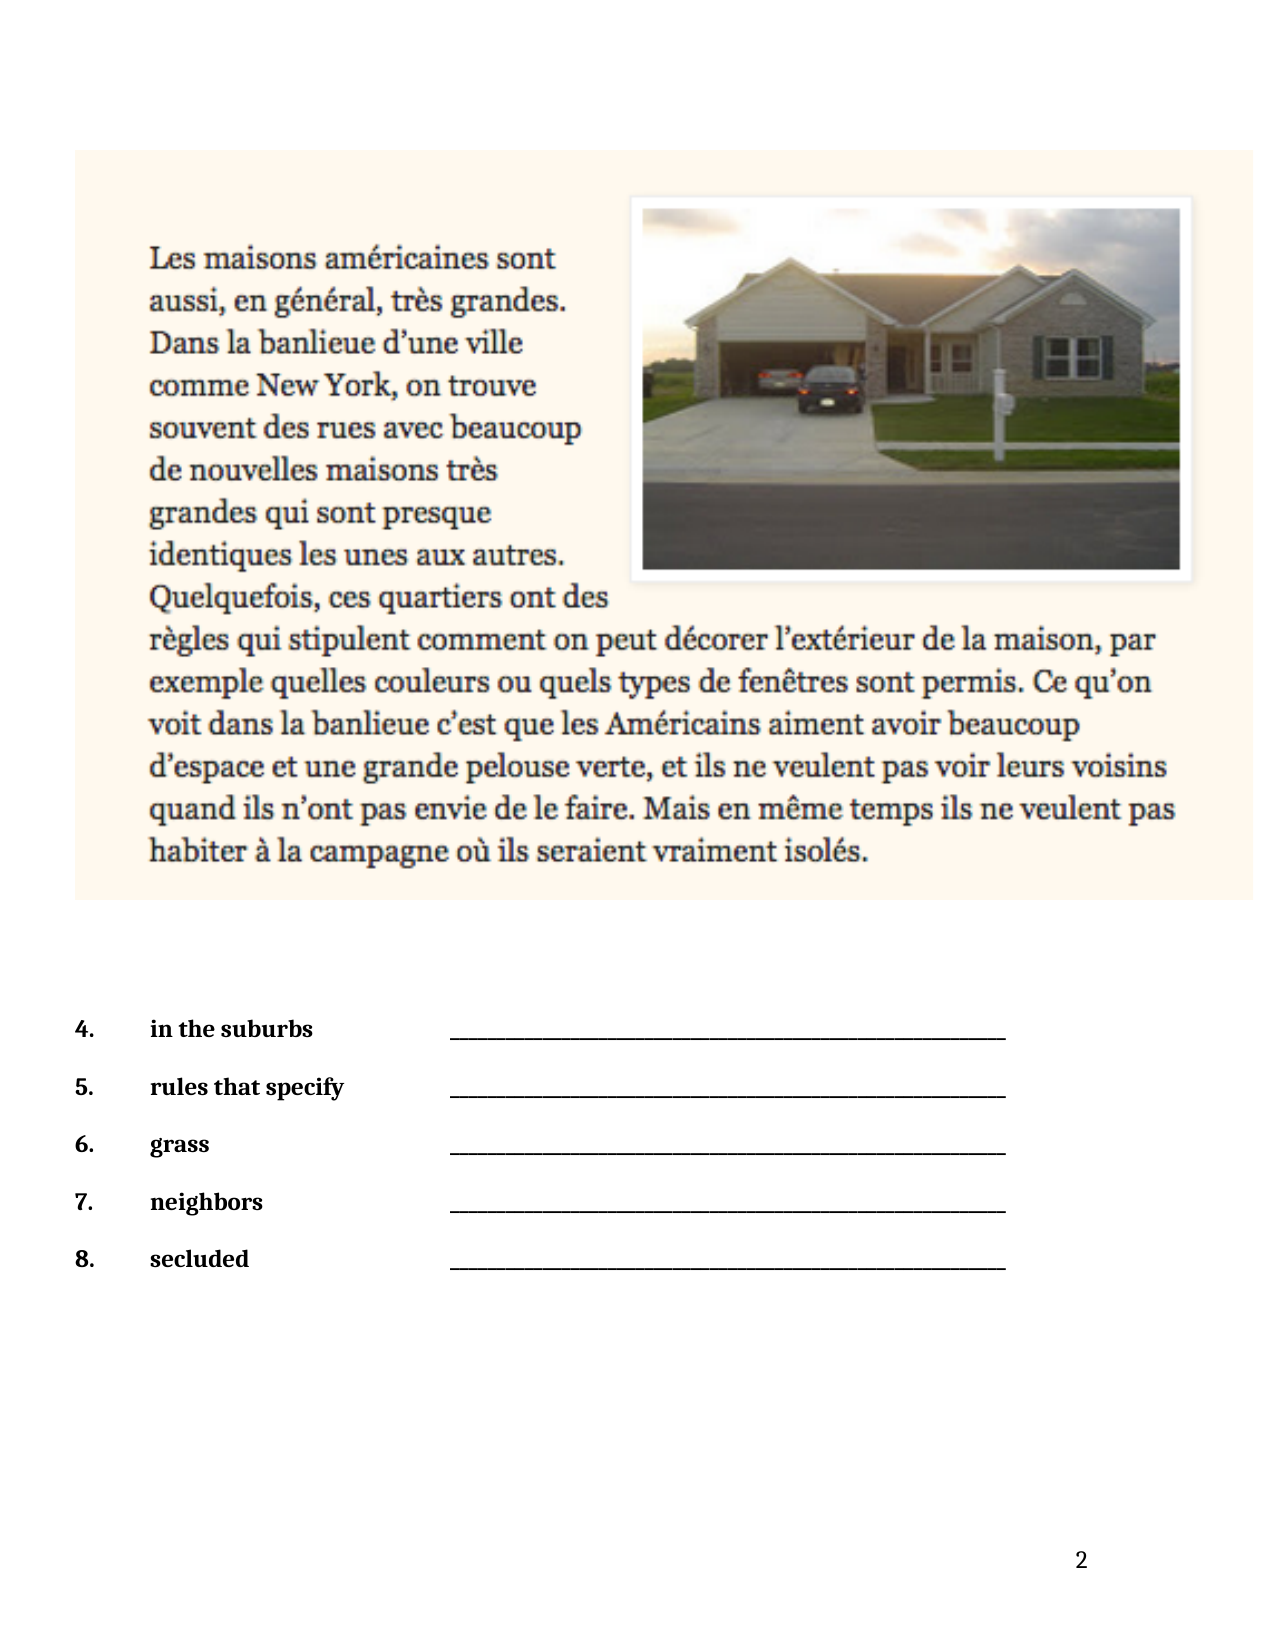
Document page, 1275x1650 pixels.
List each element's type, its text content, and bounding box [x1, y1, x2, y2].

text 7. neighbors ____________________________________________________________ [0, 1187, 1087, 1216]
picture [75, 150, 1254, 900]
text 8. secluded ____________________________________________________________ [0, 1245, 1087, 1274]
text 5. rules that specify ____________________________________________________________ [0, 1072, 1087, 1101]
text 4. in the suburbs ____________________________________________________________ [0, 1015, 1087, 1044]
text 6. grass ____________________________________________________________ [0, 1130, 1087, 1159]
